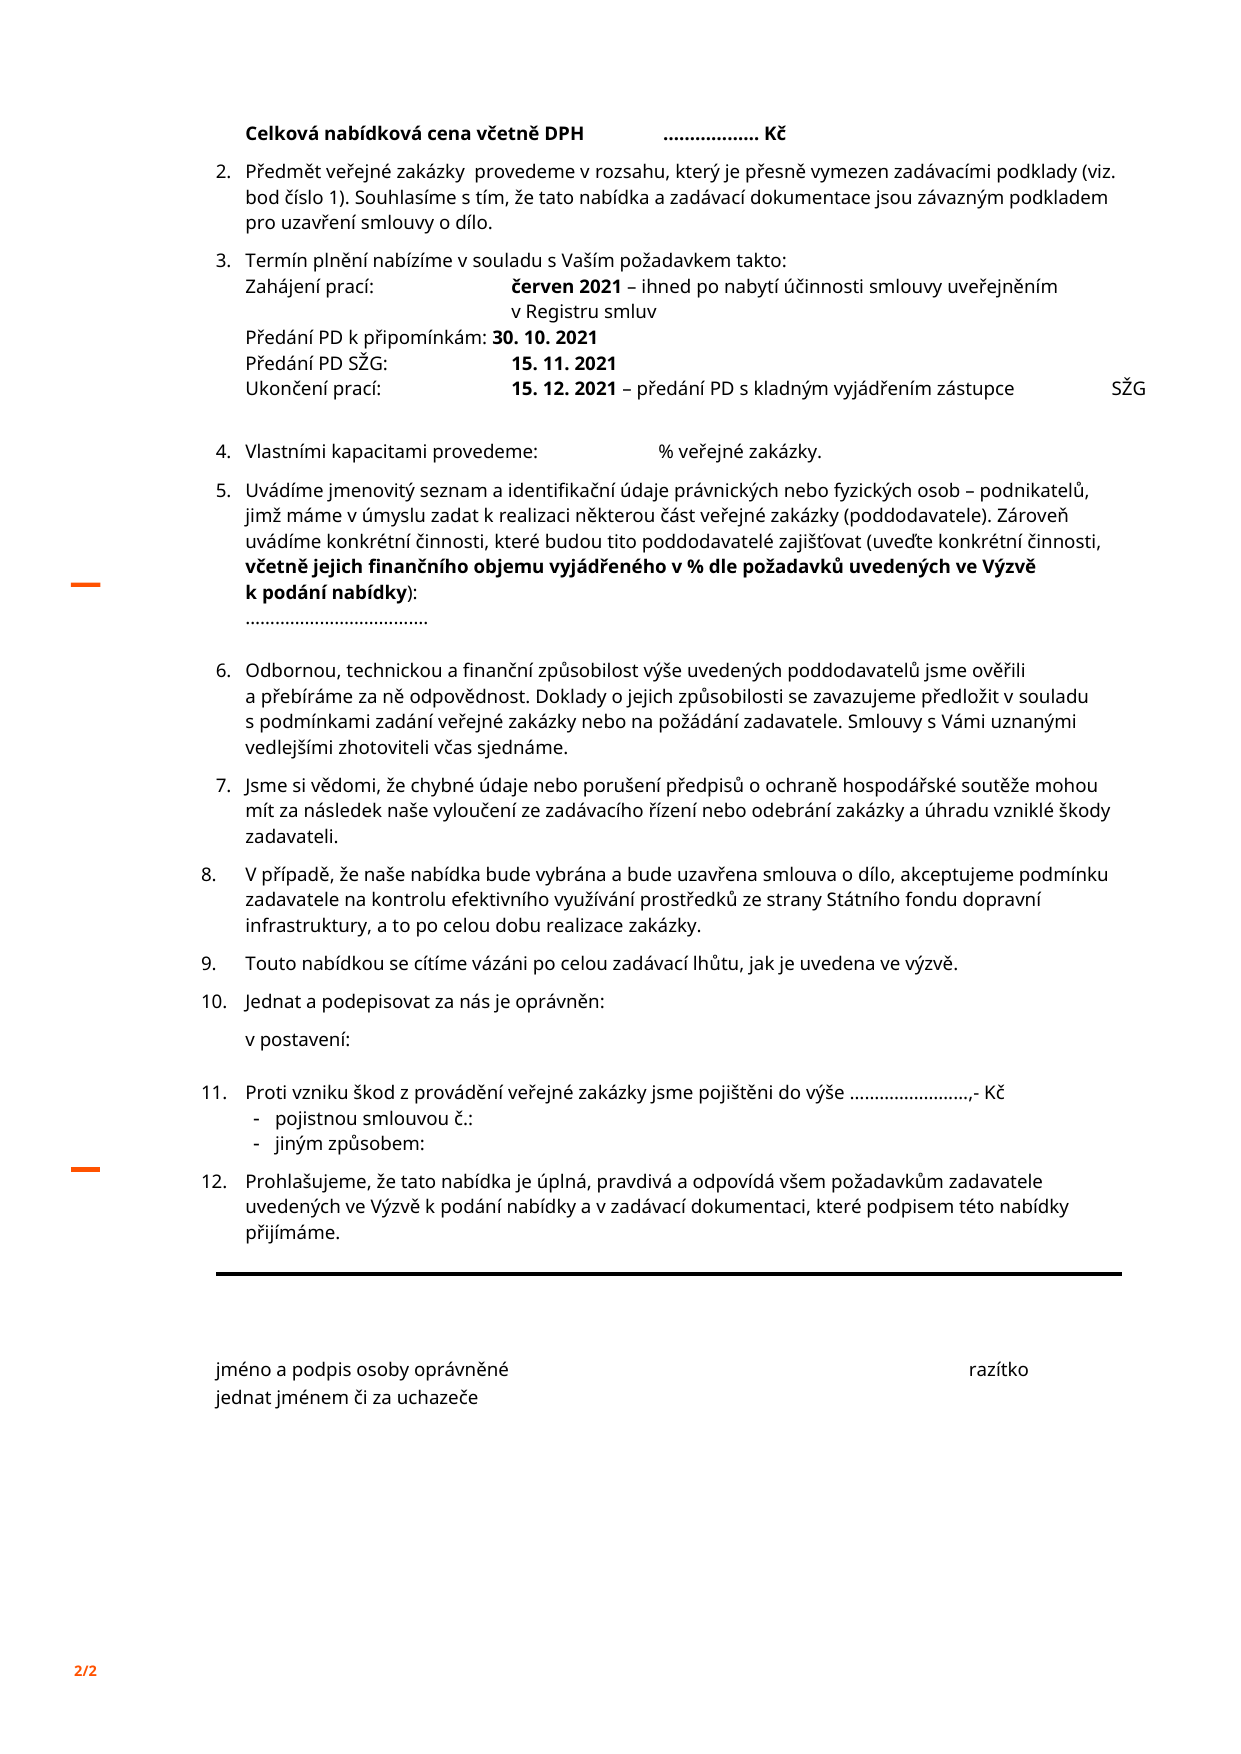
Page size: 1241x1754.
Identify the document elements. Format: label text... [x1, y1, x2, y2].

list Touto nabídkou se cítíme vázáni po celou zadávací lhůtu, jak je uvedena ve výzvě. [201, 950, 1122, 976]
list Proti vzniku škod z provádění veřejné zakázky jsme pojištěni do výše ……………………,- Kč [201, 1079, 1122, 1105]
list jiným způsobem: [253, 1130, 1122, 1156]
list V případě, že naše nabídka bude vybrána a bude uzavřena smlouva o dílo, akceptujeme podmínku zadavatele na kontrolu efektivního využívání prostředků ze strany Státního fondu dopravní infrastruktury, a to po celou dobu realizace zakázky. [201, 861, 1122, 938]
list Vlastními kapacitami provedeme: % veřejné zakázky. [216, 439, 1122, 464]
text Zahájení prací: červen 2021 – ihned po nabytí účinnosti smlouvy uveřejněním v Registru smluv [245, 273, 1122, 324]
text Ukončení prací: 15. 12. 2021 – předání PD s kladným vyjádřením zástupce SŽG [245, 375, 1122, 426]
text v postavení: [245, 1026, 1122, 1052]
list Předmět veřejné zakázky provedeme v rozsahu, který je přesně vymezen zadávacími podklady (viz. bod číslo 1). Souhlasíme s tím, že tato nabídka a zadávací dokumentace jsou závazným podkladem pro uzavření smlouvy o dílo. [216, 159, 1122, 235]
list pojistnou smlouvou č.: [253, 1105, 1122, 1130]
list Odbornou, technickou a finanční způsobilost výše uvedených poddodavatelů jsme ověřili a přebíráme za ně odpovědnost. Doklady o jejich způsobilosti se zavazujeme předložit v souladu s podmínkami zadání veřejné zakázky nebo na požádání zadavatele. Smlouvy s Vámi uznanými vedlejšími zhotoviteli včas sjednáme. [216, 657, 1122, 759]
list Prohlašujeme, že tato nabídka je úplná, pravdivá a odpovídá všem požadavkům zadavatele uvedených ve Výzvě k podání nabídky a v zadávací dokumentaci, které podpisem této nabídky přijímáme. [201, 1168, 1122, 1245]
text Předání PD SŽG: 15. 11. 2021 [245, 350, 1122, 375]
list Jsme si vědomi, že chybné údaje nebo porušení předpisů o ochraně hospodářské soutěže mohou mít za následek naše vyloučení ze zadávacího řízení nebo odebrání zakázky a úhradu vzniklé škody zadavateli. [216, 772, 1122, 849]
text ………………………………. [216, 604, 1122, 630]
text Celková nabídková cena včetně DPH ……………… Kč [245, 121, 1122, 146]
list Termín plnění nabízíme v souladu s Vaším požadavkem takto: [216, 248, 1122, 273]
list Jednat a podepisovat za nás je oprávněn: [201, 988, 1122, 1014]
text jméno a podpis osoby oprávněné razítko jednat jménem či za uchazeče [216, 1356, 1122, 1410]
list Uvádíme jmenovitý seznam a identifikační údaje právnických nebo fyzických osob – podnikatelů, jimž máme v úmyslu zadat k realizaci některou část veřejné zakázky (poddodavatele). Zároveň uvádíme konkrétní činnosti, které budou tito poddodavatelé zajišťovat (uveďte konkrétní činnosti, včetně jejich finančního objemu vyjádřeného v % dle požadavků uvedených ve Výzvě k podání nabídky): [216, 477, 1122, 604]
text Předání PD k připomínkám: 30. 10. 2021 [245, 324, 1122, 350]
